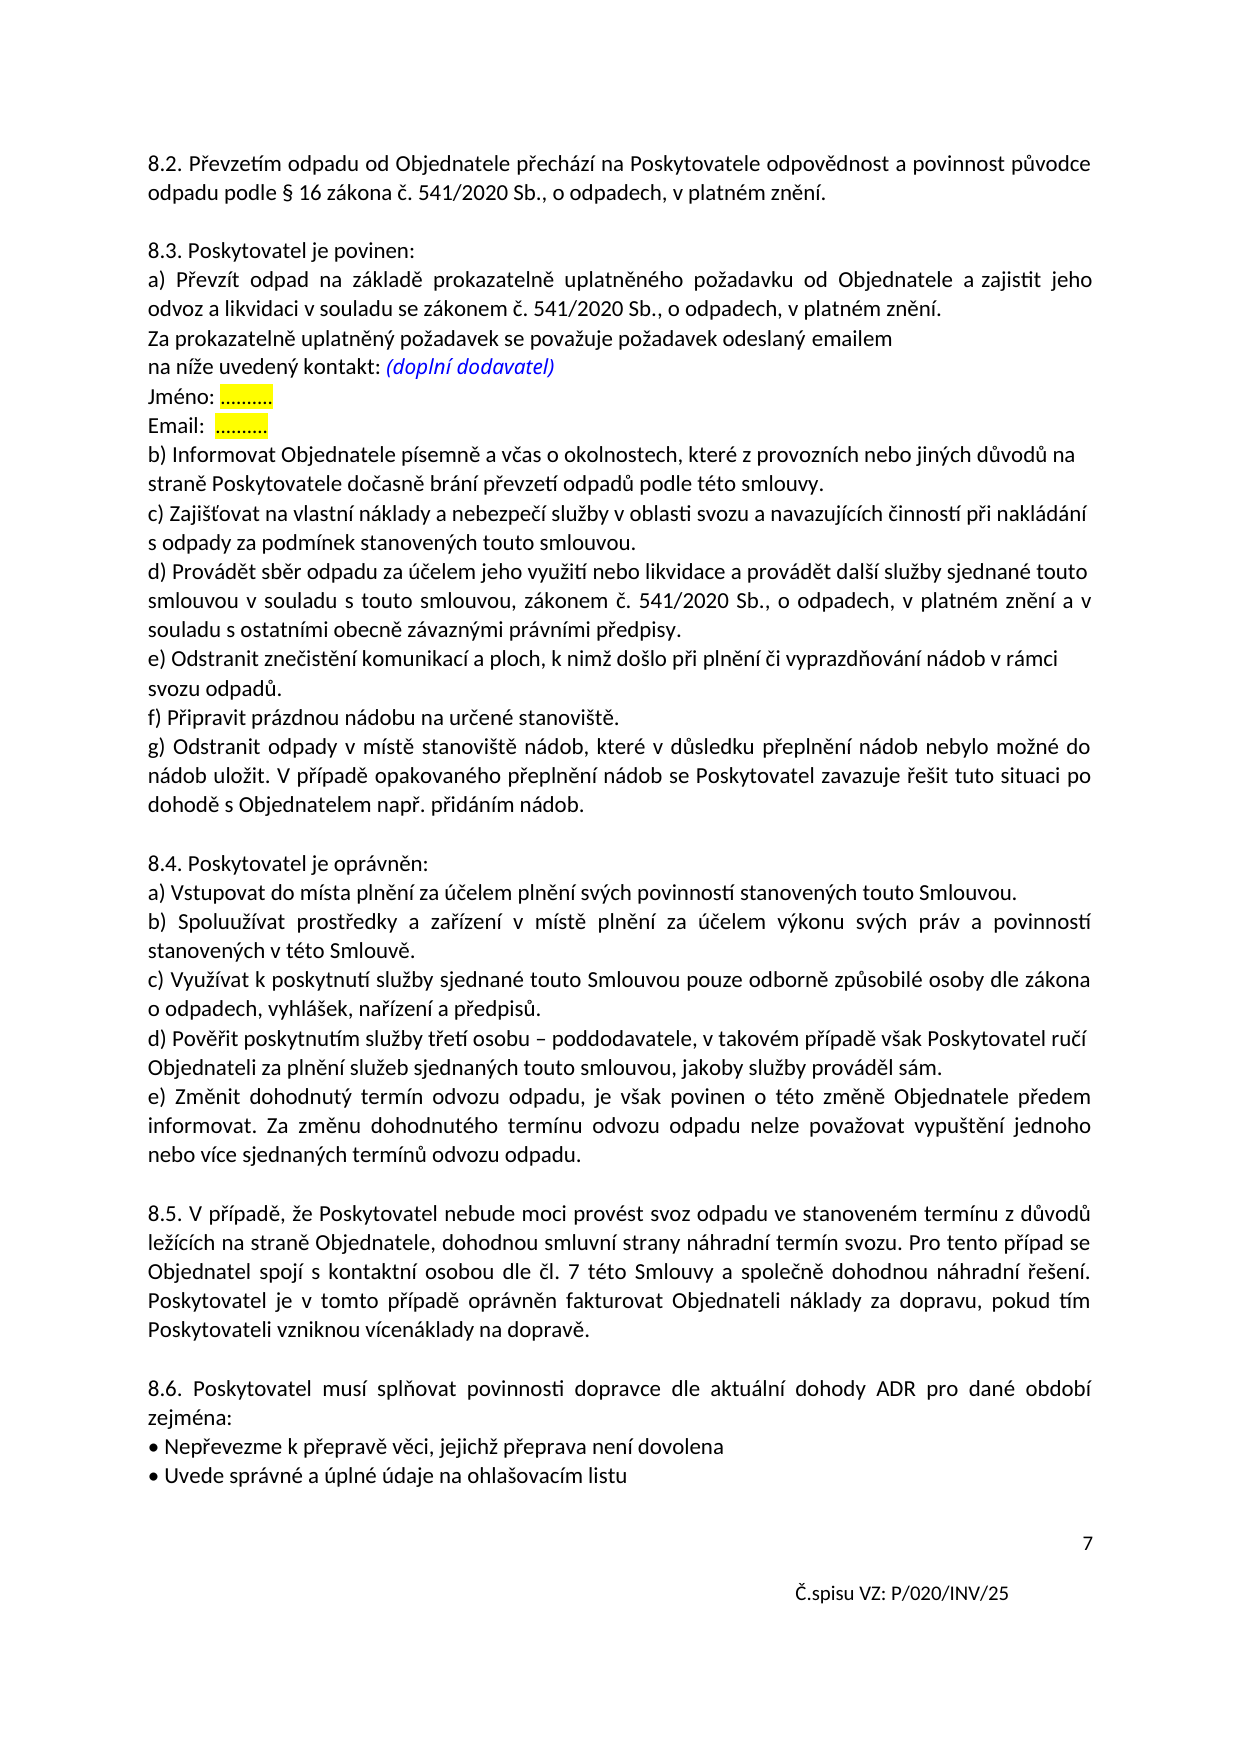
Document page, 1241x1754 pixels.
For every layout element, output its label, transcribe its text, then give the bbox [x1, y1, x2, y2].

text b) Spoluužívat prostředky a zařízení v místě plnění za účelem výkonu svých práv a povinností stanovených v této Smlouvě. [148, 906, 1093, 964]
text 8.3. Poskytovatel je povinen: [148, 235, 1093, 264]
text 8.2. Převzetím odpadu od Objednatele přechází na Poskytovatele odpovědnost a povinnost původce odpadu podle § 16 zákona č. 541/2020 Sb., o odpadech, v platném znění. [148, 148, 1093, 206]
text straně Poskytovatele dočasně brání převzetí odpadů podle této smlouvy. [148, 468, 1093, 498]
text e) Změnit dohodnutý termín odvozu odpadu, je však povinen o této změně Objednatele předem informovat. Za změnu dohodnutého termínu odvozu odpadu nelze považovat vypuštění jednoho nebo více sjednaných termínů odvozu odpadu. [148, 1081, 1093, 1168]
text c) Zajišťovat na vlastní náklady a nebezpečí služby v oblasti svozu a navazujících činností při nakládání [148, 498, 1093, 527]
text 8.4. Poskytovatel je oprávněn: [148, 848, 1093, 877]
text Objednateli za plnění služeb sjednaných touto smlouvou, jakoby služby prováděl sám. [148, 1052, 1093, 1081]
text a) Vstupovat do místa plnění za účelem plnění svých povinností stanovených touto Smlouvou. [148, 877, 1093, 906]
text svozu odpadů. [148, 673, 1093, 702]
text g) Odstranit odpady v místě stanoviště nádob, které v důsledku přeplnění nádob nebylo možné do nádob uložit. V případě opakovaného přeplnění nádob se Poskytovatel zavazuje řešit tuto situaci po dohodě s Objednatelem např. přidáním nádob. [148, 731, 1093, 818]
text Jméno: .......... [148, 381, 1093, 410]
text Email: .......... [148, 410, 1093, 439]
text na níže uvedený kontakt: (doplní dodavatel) [148, 352, 1093, 381]
text • Uvede správné a úplné údaje na ohlašovacím listu [148, 1460, 1093, 1489]
text smlouvou v souladu s touto smlouvou, zákonem č. 541/2020 Sb., o odpadech, v platném znění a v souladu s ostatními obecně závaznými právními předpisy. [148, 585, 1093, 643]
text a) Převzít odpad na základě prokazatelně uplatněného požadavku od Objednatele a zajistit jeho odvoz a likvidaci v souladu se zákonem č. 541/2020 Sb., o odpadech, v platném znění. [148, 264, 1093, 323]
text Za prokazatelně uplatněný požadavek se považuje požadavek odeslaný emailem [148, 323, 1093, 352]
text 8.6. Poskytovatel musí splňovat povinnosti dopravce dle aktuální dohody ADR pro dané období zejména: [148, 1373, 1093, 1431]
text f) Připravit prázdnou nádobu na určené stanoviště. [148, 702, 1093, 731]
text 8.5. V případě, že Poskytovatel nebude moci provést svoz odpadu ve stanoveném termínu z důvodů ležících na straně Objednatele, dohodnou smluvní strany náhradní termín svozu. Pro tento případ se Objednatel spojí s kontaktní osobou dle čl. 7 této Smlouvy a společně dohodnou náhradní řešení. Poskytovatel je v tomto případě oprávněn fakturovat Objednateli náklady za dopravu, pokud tím Poskytovateli vzniknou vícenáklady na dopravě. [148, 1198, 1093, 1343]
text s odpady za podmínek stanovených touto smlouvou. [148, 527, 1093, 556]
text d) Pověřit poskytnutím služby třetí osobu – poddodavatele, v takovém případě však Poskytovatel ručí [148, 1023, 1093, 1052]
text e) Odstranit znečistění komunikací a ploch, k nimž došlo při plnění či vyprazdňování nádob v rámci [148, 643, 1093, 673]
text c) Využívat k poskytnutí služby sjednané touto Smlouvou pouze odborně způsobilé osoby dle zákona o odpadech, vyhlášek, nařízení a předpisů. [148, 964, 1093, 1023]
text b) Informovat Objednatele písemně a včas o okolnostech, které z provozních nebo jiných důvodů na [148, 439, 1093, 468]
text d) Provádět sběr odpadu za účelem jeho využití nebo likvidace a provádět další služby sjednané touto [148, 556, 1093, 585]
text • Nepřevezme k přepravě věci, jejichž přeprava není dovolena [148, 1431, 1093, 1460]
